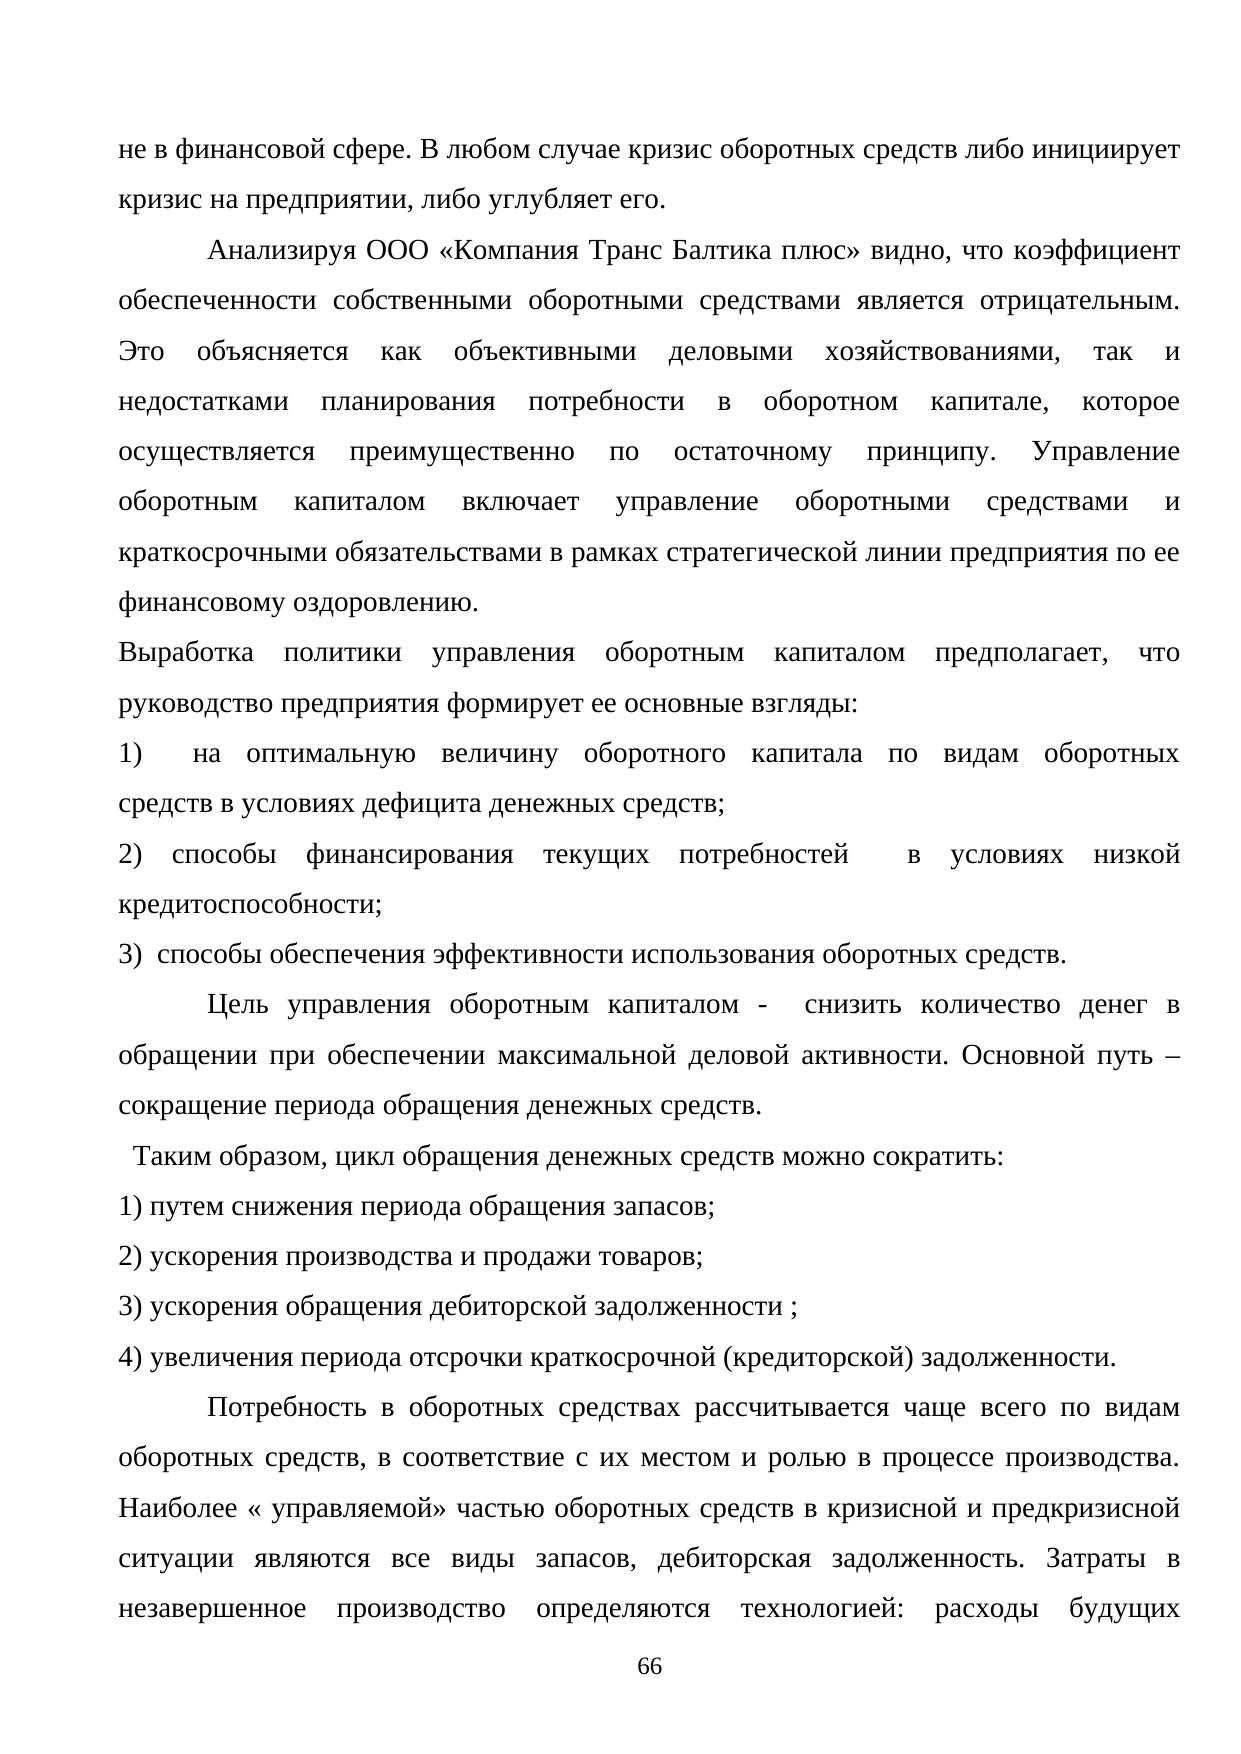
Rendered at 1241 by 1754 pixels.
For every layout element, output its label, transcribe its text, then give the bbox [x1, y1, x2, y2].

text 1) на оптимальную величину оборотного капитала по видам оборотных средств в условиях дефицита денежных средств; [118, 735, 1181, 819]
text 3) ускорения обращения дебиторской задолженности ; [118, 1288, 1181, 1322]
text 2) ускорения производства и продажи товаров; [118, 1238, 1181, 1272]
text 4) увеличения периода отсрочки краткосрочной (кредиторской) задолженности. [118, 1339, 1181, 1372]
text Анализируя ООО «Компания Транс Балтика плюс» видно, что коэффициент обеспеченности собственными оборотными средствами является отрицательным. Это объясняется как объективными деловыми хозяйствованиями, так и недостатками планирования потребности в оборотном капитале, которое осуществляется преимущественно по остаточному принципу. Управление оборотным капиталом включает управление оборотными средствами и краткосрочными обязательствами в рамках стратегической линии предприятия по ее финансовому оздоровлению. [118, 232, 1181, 618]
text 1) путем снижения периода обращения запасов; [118, 1188, 1181, 1221]
text 3) способы обеспечения эффективности использования оборотных средств. [118, 936, 1181, 970]
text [118, 1389, 1181, 1624]
text Таким образом, цикл обращения денежных средств можно сократить: [118, 1138, 1181, 1171]
text 2) способы финансирования текущих потребностей в условиях низкой кредитоспособности; [118, 836, 1181, 919]
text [118, 131, 1181, 215]
text Выработка политики управления оборотным капиталом предполагает, что руководство предприятия формирует ее основные взгляды: [118, 634, 1181, 718]
text Цель управления оборотным капиталом - снизить количество денег в обращении при обеспечении максимальной деловой активности. Основной путь – сокращение периода обращения денежных средств. [118, 987, 1181, 1121]
